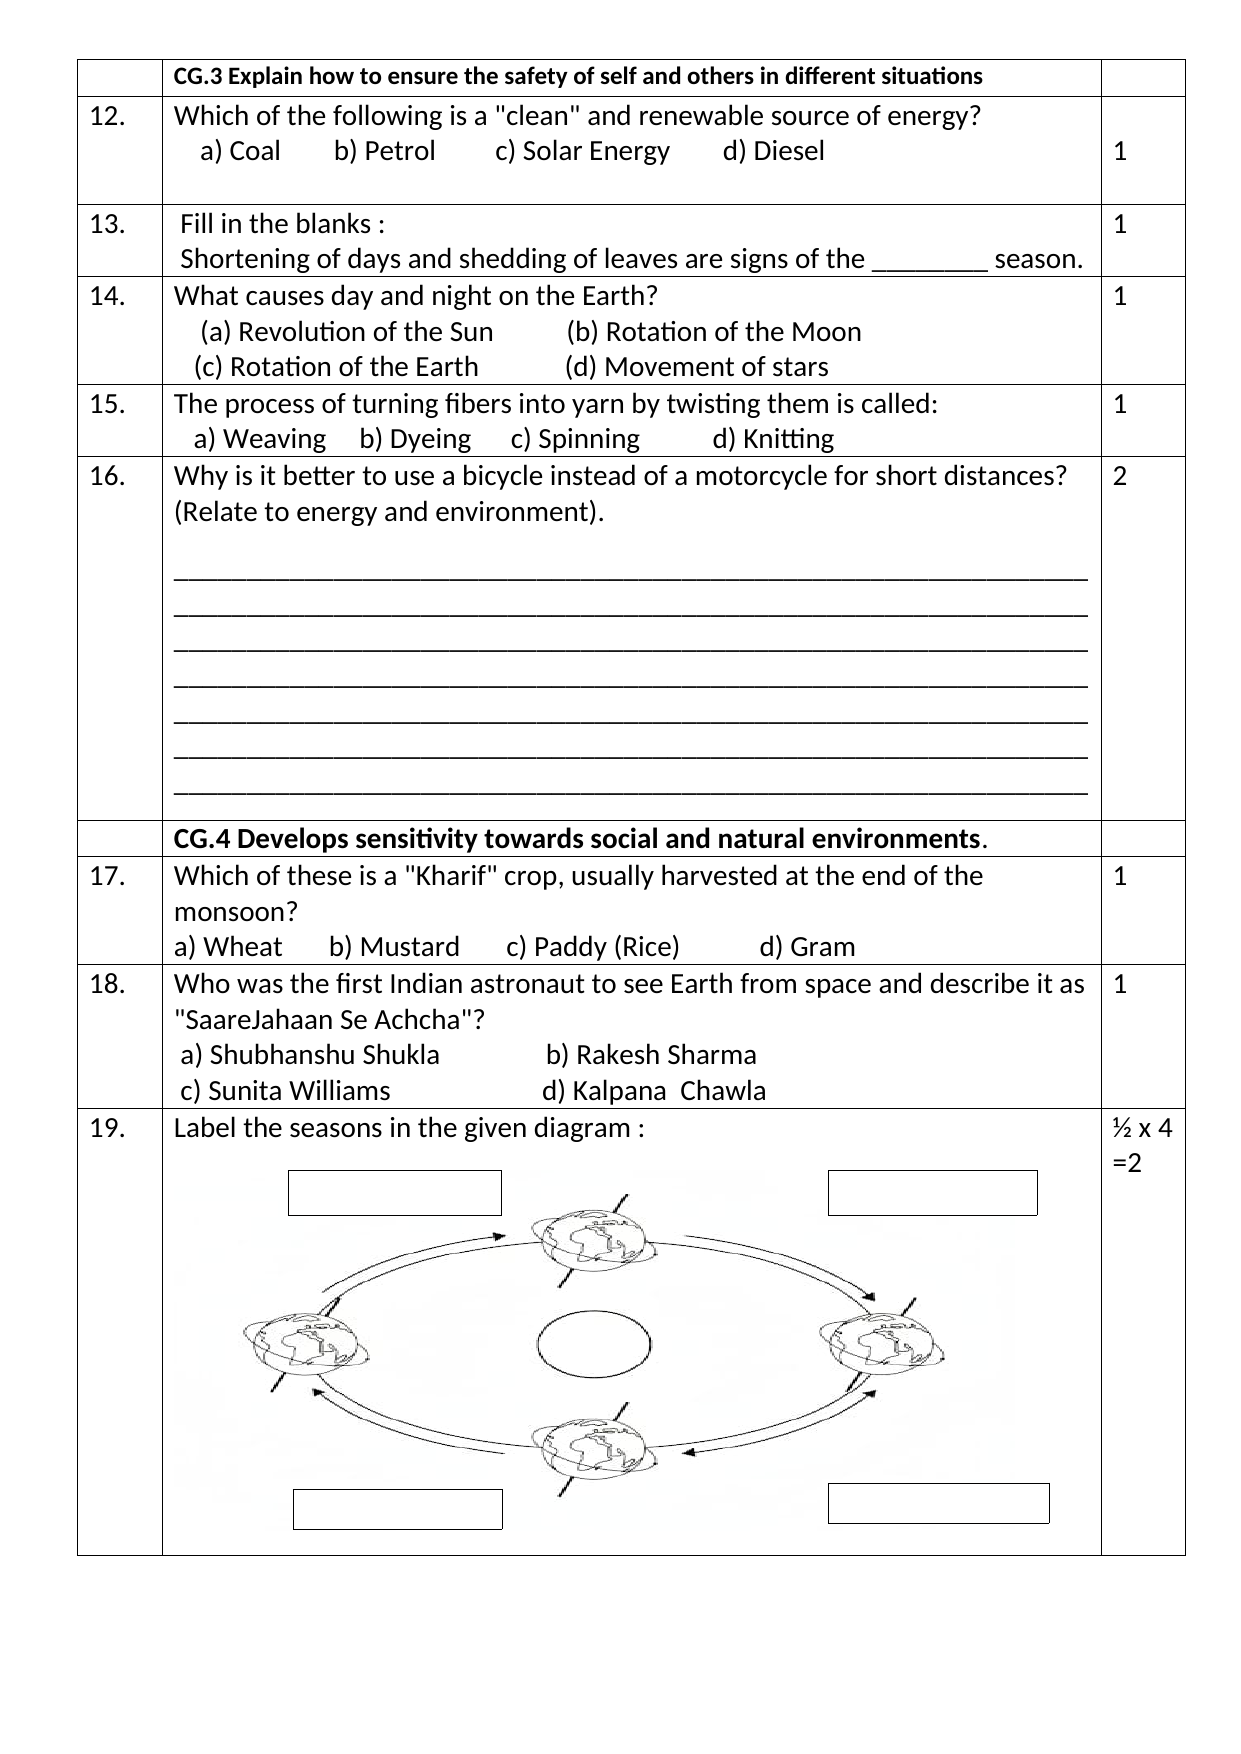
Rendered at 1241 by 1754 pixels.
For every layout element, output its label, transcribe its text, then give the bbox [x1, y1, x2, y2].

table_cell 16. [78, 457, 162, 819]
table_cell 1 [1102, 965, 1185, 1108]
table_cell Label the seasons in the given diagram : [163, 1109, 1101, 1555]
table_cell CG.4 Develops sensitivity towards social and natural environments. [163, 821, 1101, 856]
table_cell 2 [1102, 457, 1185, 819]
table_cell 1 [1102, 277, 1185, 384]
table_cell ½ x 4 =2 [1102, 1109, 1185, 1555]
table_cell [78, 821, 162, 856]
table_cell [1102, 60, 1185, 96]
table_cell CG.3 Explain how to ensure the safety of self and others in different situations [163, 60, 1101, 96]
table_cell 1 [1102, 205, 1185, 276]
table_cell Why is it better to use a bicycle instead of a motorcycle for short distances? (Relate to energy and environment). _________________________________________________________________________________________________________________________________________________________________________________________________________________________________________________________________________________________________________________________________________________________________________________________________________________________________________________________ [163, 457, 1101, 819]
table_cell Fill in the blanks : Shortening of days and shedding of leaves are signs of the ________ season. [163, 205, 1101, 276]
table_cell 1 [1102, 385, 1185, 456]
table_cell Who was the first Indian astronaut to see Earth from space and describe it as "SaareJahaan Se Achcha"? a) Shubhanshu Shukla b) Rakesh Sharma c) Sunita Williams d) Kalpana Chawla [163, 965, 1101, 1108]
table_cell The process of turning fibers into yarn by twisting them is called: a) Weaving b) Dyeing c) Spinning d) Knitting [163, 385, 1101, 456]
table_cell 1 [1102, 97, 1185, 204]
table_cell 1 [1102, 857, 1185, 964]
table_cell What causes day and night on the Earth? (a) Revolution of the Sun (b) Rotation of the Moon (c) Rotation of the Earth (d) Movement of stars [163, 277, 1101, 384]
table_cell 19. [78, 1109, 162, 1555]
table_cell Which of the following is a "clean" and renewable source of energy? a) Coal b) Petrol c) Solar Energy d) Diesel [163, 97, 1101, 204]
table_cell 12. [78, 97, 162, 204]
table_cell [78, 60, 162, 96]
table_cell [1102, 821, 1185, 856]
table_cell 15. [78, 385, 162, 456]
table_cell 17. [78, 857, 162, 964]
table_cell 18. [78, 965, 162, 1108]
table_cell Which of these is a "Kharif" crop, usually harvested at the end of the monsoon? a) Wheat b) Mustard c) Paddy (Rice) d) Gram [163, 857, 1101, 964]
table_cell 14. [78, 277, 162, 384]
table_cell 13. [78, 205, 162, 276]
picture [173, 1170, 1015, 1531]
